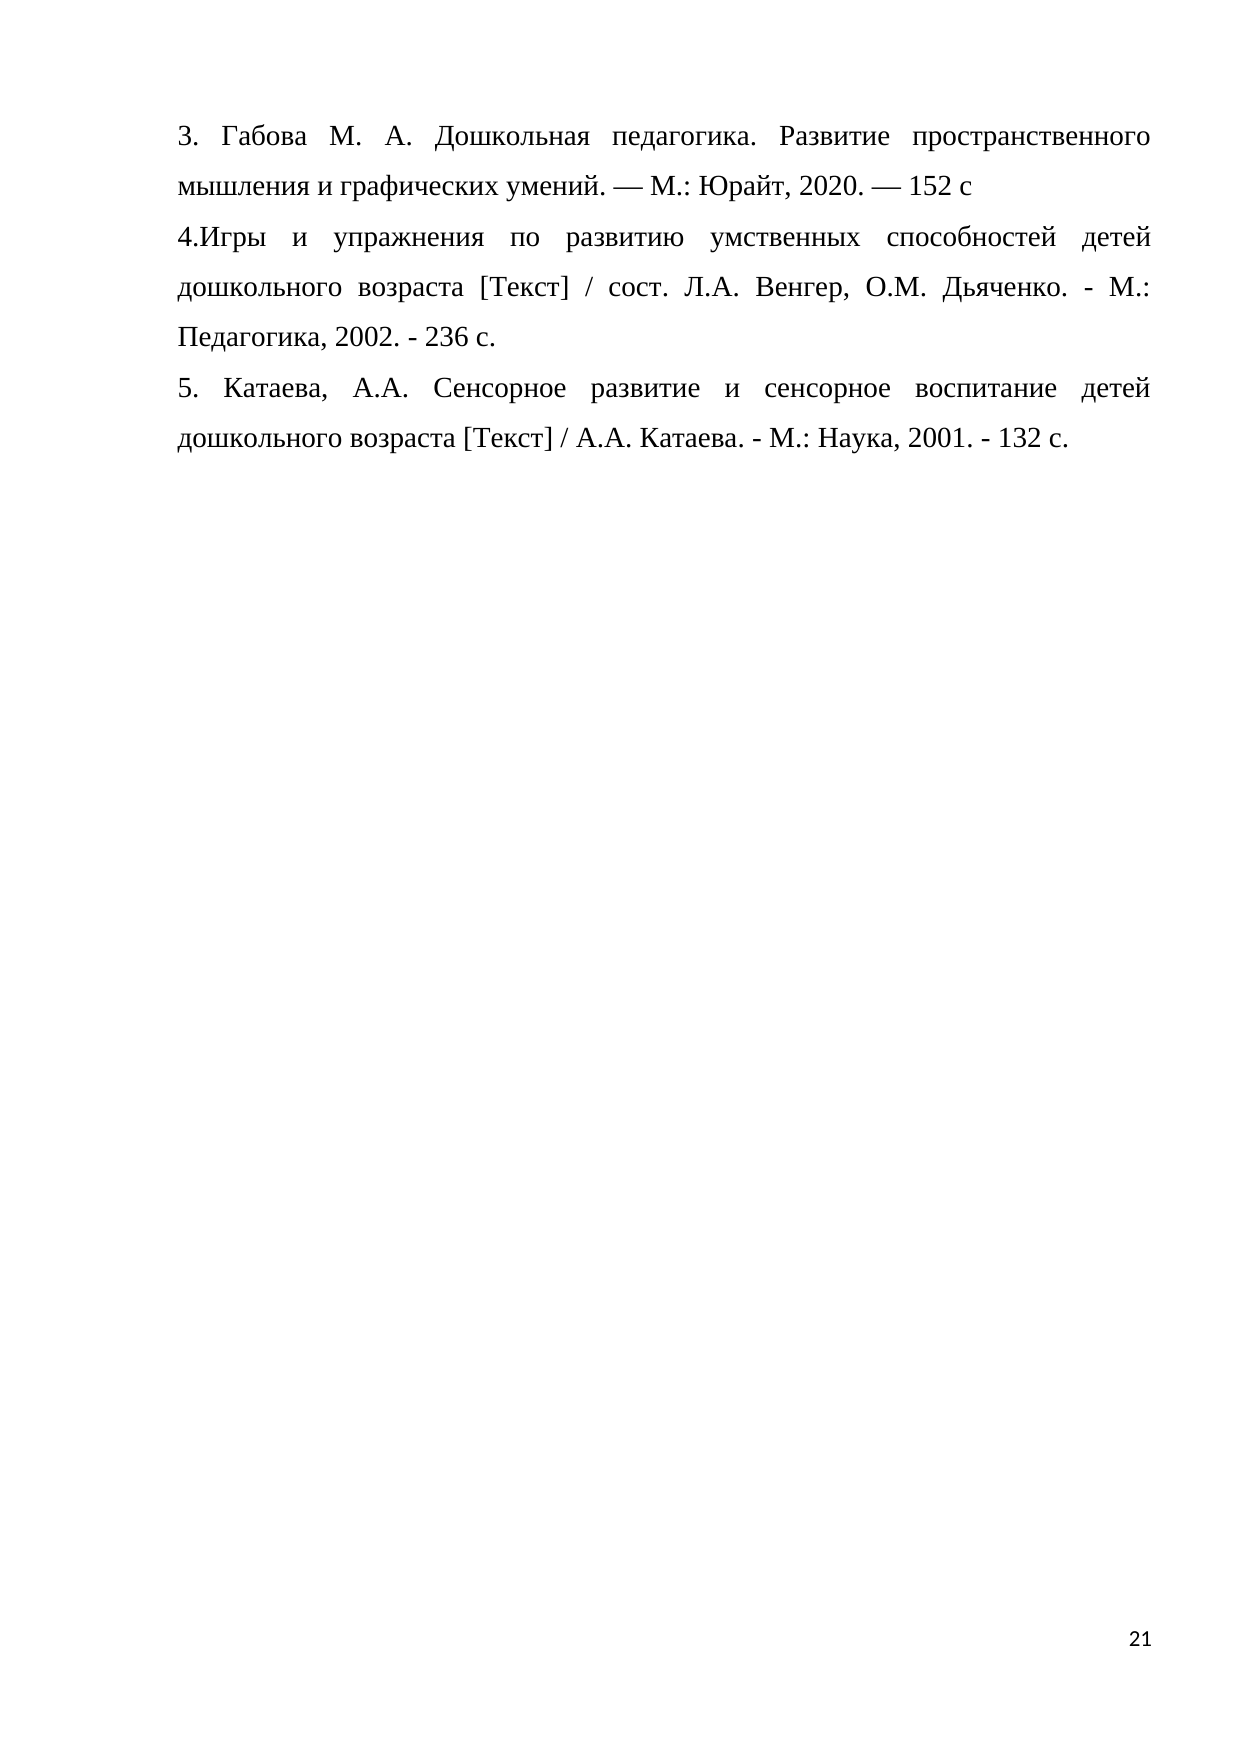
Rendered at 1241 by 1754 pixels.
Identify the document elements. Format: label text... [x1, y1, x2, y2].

text 3. Габова М. А. Дошкольная педагогика. Развитие пространственного мышления и графических умений. — М.: Юрайт, 2020. — 152 с [177, 118, 1152, 202]
text 4.Игры и упражнения по развитию умственных способностей детей дошкольного возраста [Текст] / сост. Л.А. Венгер, О.М. Дьяченко. - М.: Педагогика, 2002. - 236 с. [177, 219, 1152, 353]
text 5. Катаева, А.А. Сенсорное развитие и сенсорное воспитание детей дошкольного возраста [Текст] / А.А. Катаева. - М.: Наука, 2001. - 132 с. [177, 370, 1152, 453]
